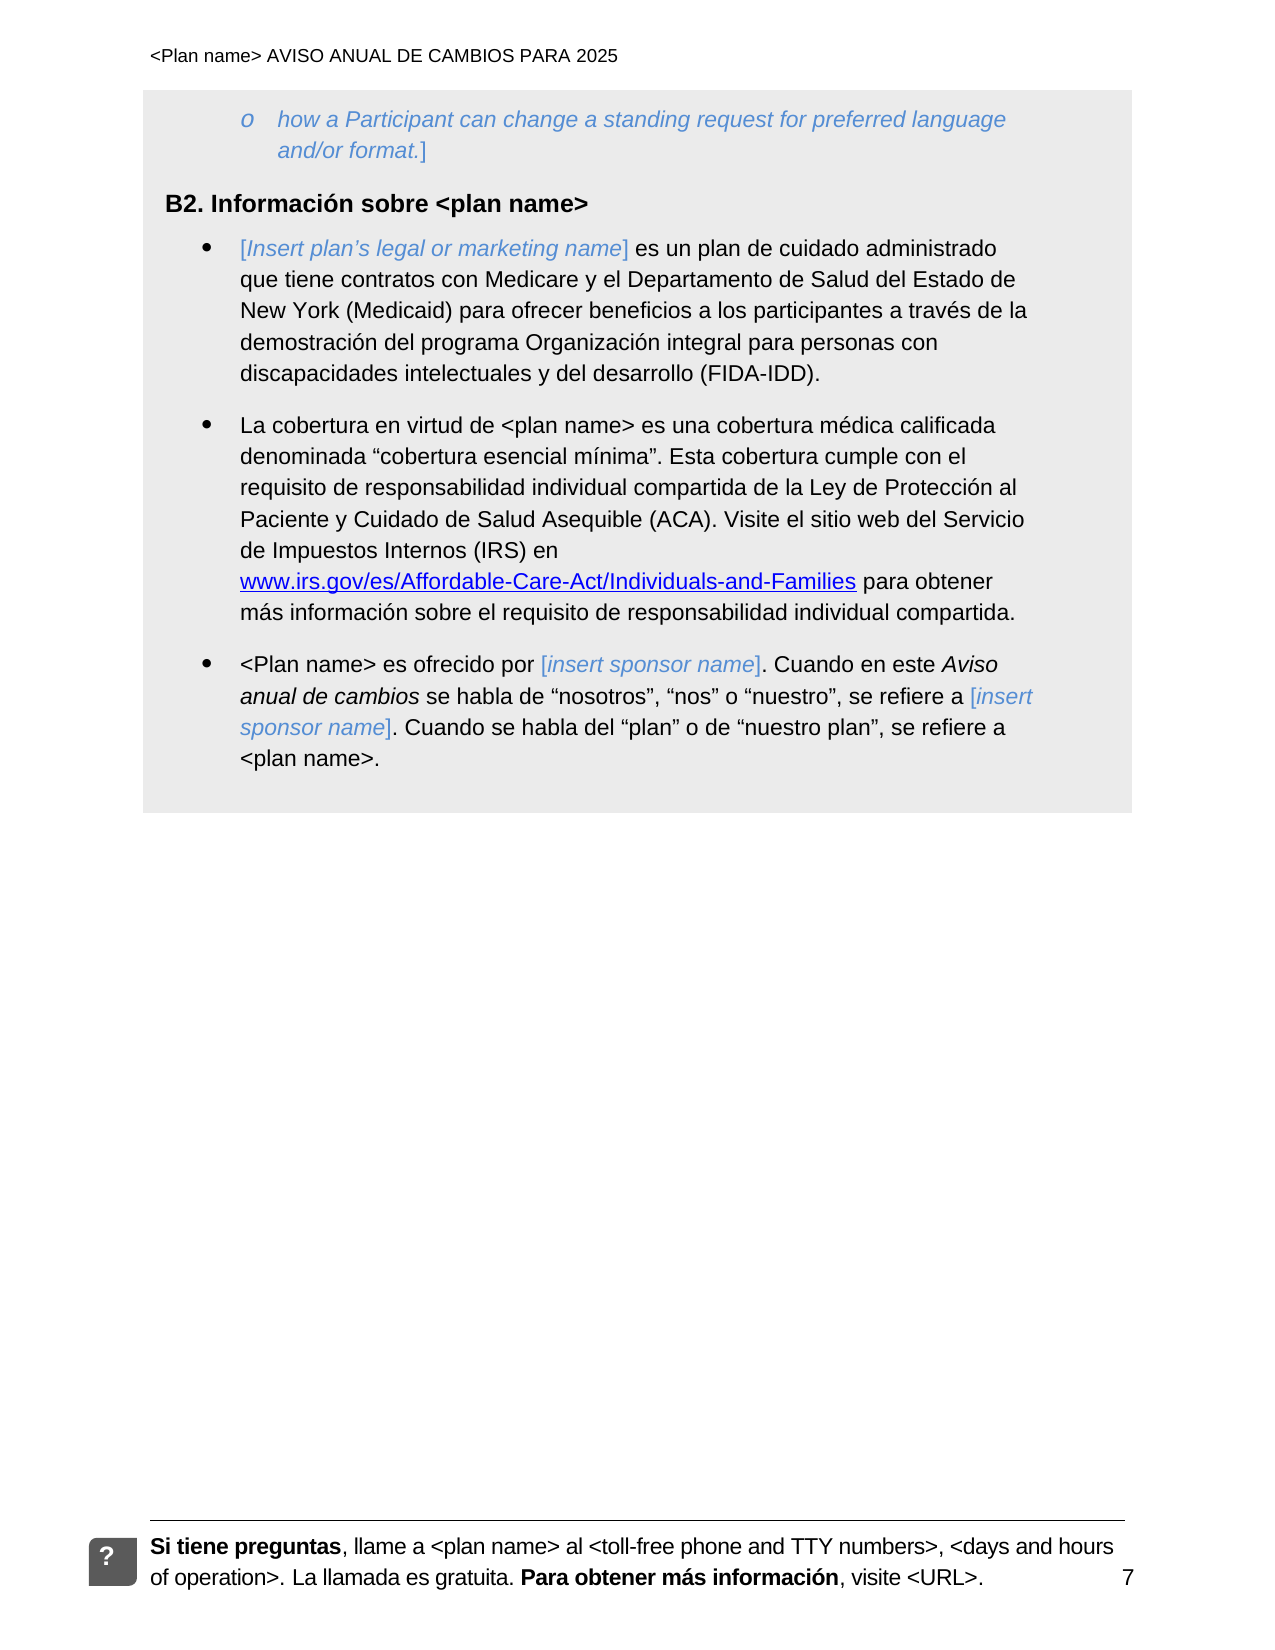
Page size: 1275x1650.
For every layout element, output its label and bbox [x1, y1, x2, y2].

table_header [143, 90, 1132, 813]
